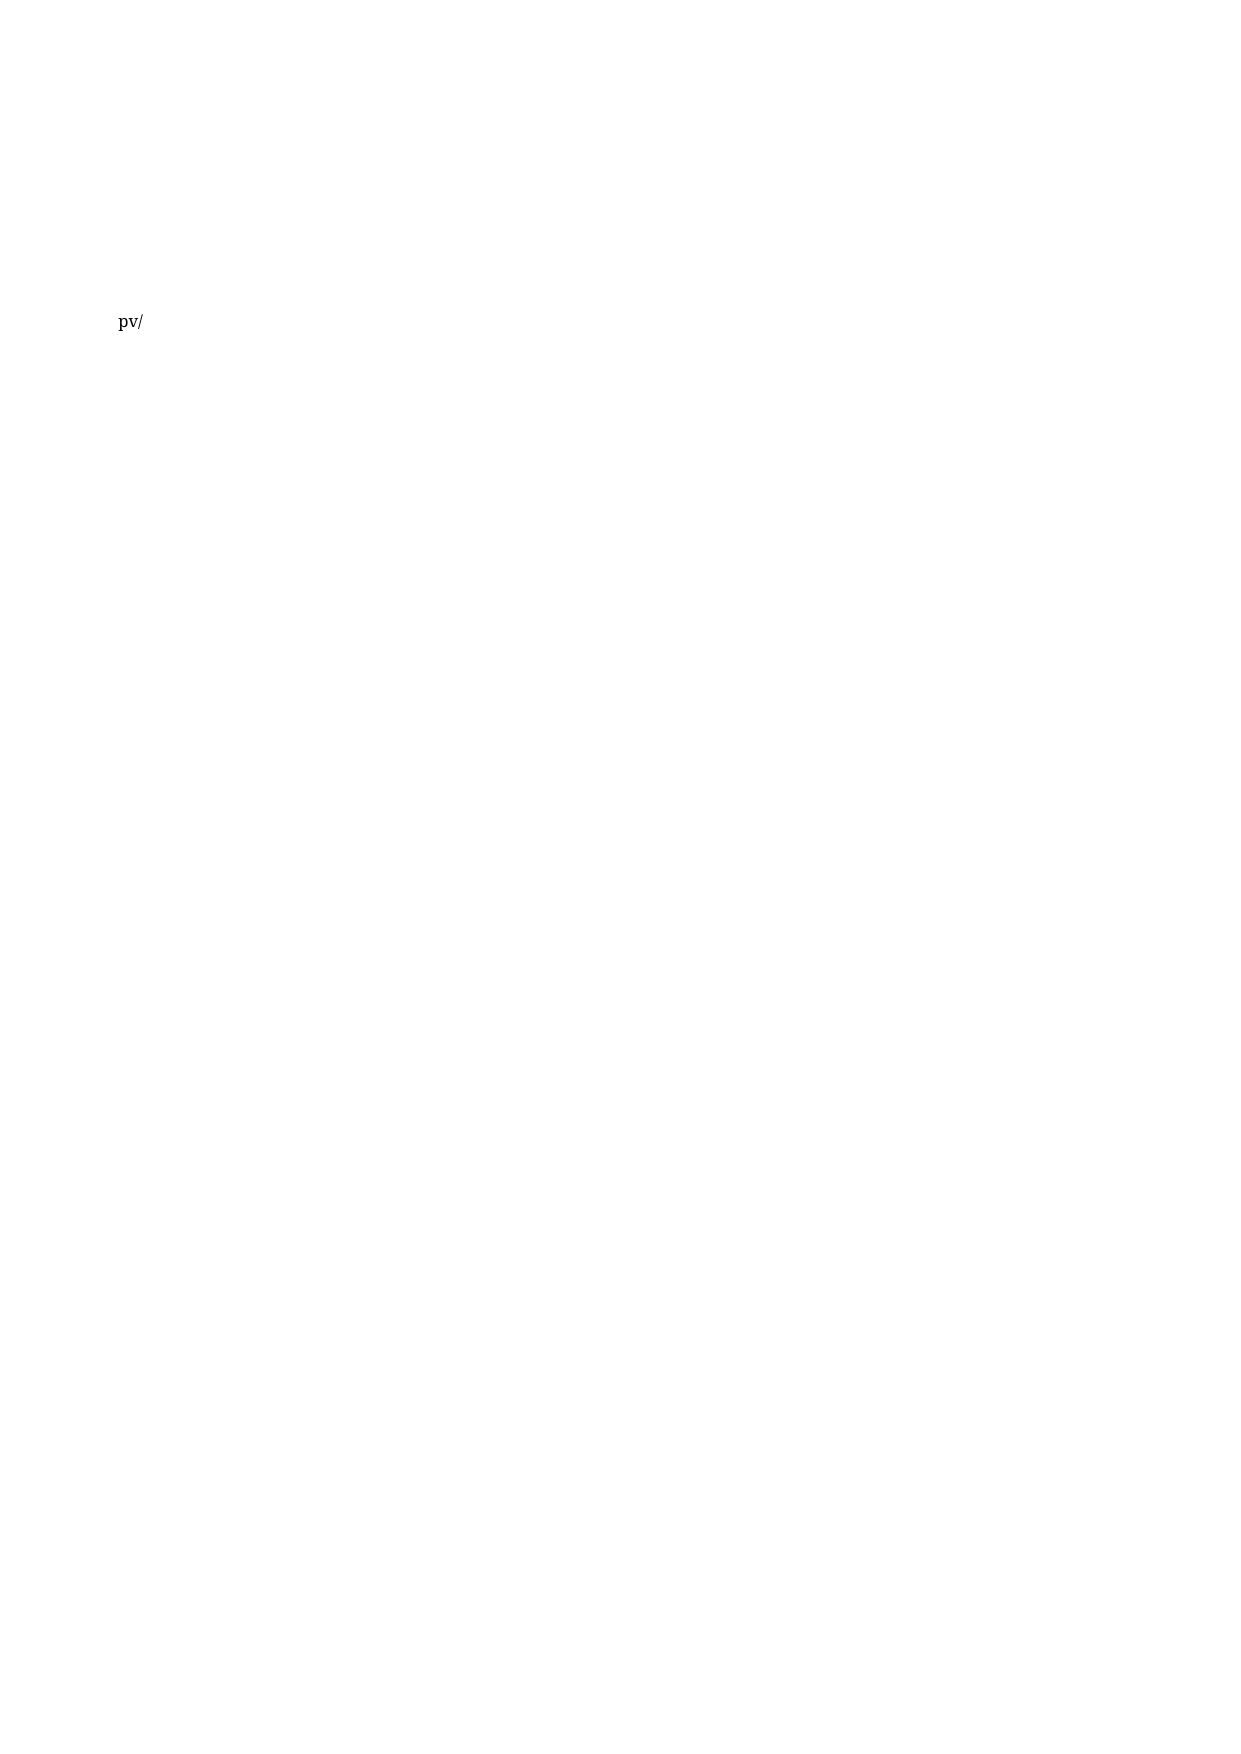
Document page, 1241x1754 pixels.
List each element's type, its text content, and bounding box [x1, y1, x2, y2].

text pv/ [118, 300, 1115, 334]
